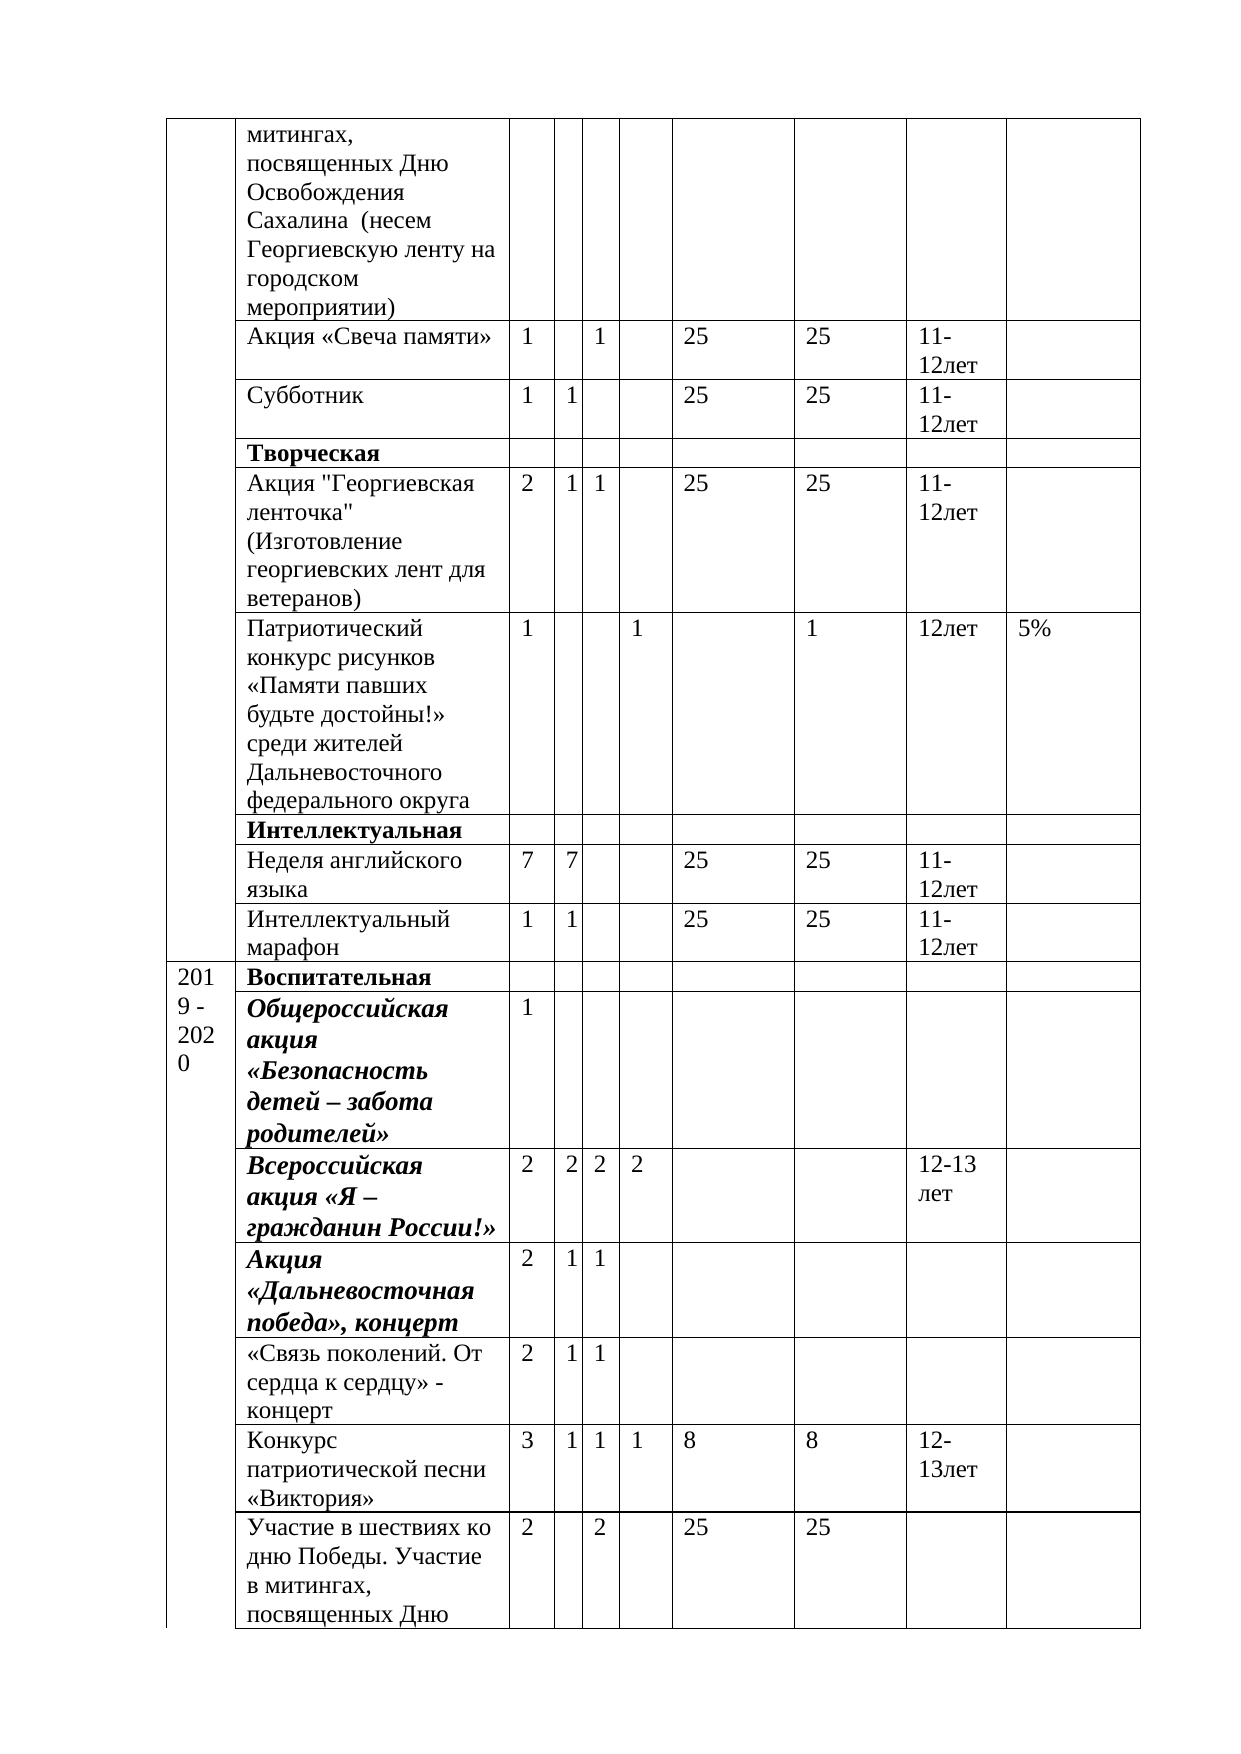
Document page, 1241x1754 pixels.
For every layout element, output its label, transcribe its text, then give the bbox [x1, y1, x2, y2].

table_cell 25 [795, 845, 906, 903]
table_cell [795, 439, 906, 467]
table_cell 1 [583, 468, 619, 612]
table_cell 1 [510, 380, 554, 437]
table_cell [555, 613, 582, 814]
table_cell [673, 1243, 794, 1337]
table_cell [555, 815, 582, 844]
table_cell 1 [510, 321, 554, 379]
table_cell «Связь поколений. От сердца к сердцу» - концерт [236, 1338, 509, 1424]
table_cell [795, 962, 906, 991]
table_cell [795, 1149, 906, 1242]
table_cell [907, 1338, 1006, 1424]
table_cell [620, 845, 672, 903]
table_cell 25 [673, 845, 794, 903]
table_cell 25 [673, 321, 794, 379]
table_cell [673, 992, 794, 1148]
table_cell [907, 1513, 1006, 1627]
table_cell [236, 119, 509, 320]
table_cell [620, 468, 672, 612]
table_cell [1007, 380, 1140, 437]
table_cell [555, 992, 582, 1148]
table_cell 1 [620, 1425, 672, 1511]
table_cell [620, 815, 672, 844]
table_cell [620, 439, 672, 467]
table_cell [907, 119, 1006, 320]
table_cell 25 [795, 904, 906, 961]
table_cell [907, 992, 1006, 1148]
table_cell 25 [673, 904, 794, 961]
table_cell [795, 1338, 906, 1424]
table_cell 2 [583, 119, 619, 320]
table_cell 12-13 лет [907, 1149, 1006, 1242]
table_cell [555, 119, 582, 320]
table_cell [907, 815, 1006, 844]
table_cell 25 [795, 321, 906, 379]
table_cell 25 [673, 380, 794, 437]
table_cell [907, 1243, 1006, 1337]
table_cell 2 [510, 1513, 554, 1627]
table_cell 1 [620, 613, 672, 814]
table_cell Акция «Свеча памяти» [236, 321, 509, 379]
table_cell 1 [583, 1243, 619, 1337]
table_cell 2 [510, 1149, 554, 1242]
table_cell Всероссийская акция «Я – гражданин России!» [236, 1149, 509, 1242]
table_cell [795, 815, 906, 844]
table_cell [1007, 815, 1140, 844]
table_cell 1 [555, 904, 582, 961]
table_cell [620, 1243, 672, 1337]
table_cell 1 [555, 1425, 582, 1511]
table_cell 2019 -2020 [167, 962, 235, 1627]
table_cell [583, 904, 619, 961]
table_cell 8 [795, 1425, 906, 1511]
table_cell 1 [583, 321, 619, 379]
table_cell 25 [673, 468, 794, 612]
table_cell 2 [510, 119, 554, 320]
table_cell 2 [510, 1243, 554, 1337]
table_cell 25 [673, 1513, 794, 1627]
table_cell [1007, 1338, 1140, 1424]
table_cell [1007, 1149, 1140, 1242]
table_cell 2 [620, 1149, 672, 1242]
table_cell [583, 380, 619, 437]
table_cell 1 [510, 904, 554, 961]
table_cell 1 [510, 992, 554, 1148]
table_cell Акция "Георгиевская ленточка" (Изготовление георгиевских лент для ветеранов) [236, 468, 509, 612]
table_cell [795, 992, 906, 1148]
table_cell 7 [555, 845, 582, 903]
table_cell 1 [510, 613, 554, 814]
table_cell [620, 904, 672, 961]
table_cell Интеллектуальная [236, 815, 509, 844]
table_cell 11-12лет [907, 845, 1006, 903]
table_cell [583, 992, 619, 1148]
table_cell 2 [583, 1513, 619, 1627]
table_cell [620, 1338, 672, 1424]
table_cell [555, 962, 582, 991]
table_cell [1007, 1425, 1140, 1511]
table_cell [673, 1149, 794, 1242]
table_cell [555, 439, 582, 467]
table_cell 25 [795, 380, 906, 437]
table_cell [620, 1513, 672, 1627]
table_cell [583, 613, 619, 814]
table_cell 1 [555, 468, 582, 612]
table_cell 2 [510, 468, 554, 612]
table_cell [583, 845, 619, 903]
table_cell [673, 119, 794, 320]
table_cell 1 [795, 613, 906, 814]
table_cell Неделя английского языка [236, 845, 509, 903]
table_cell 1 [555, 1243, 582, 1337]
table_cell Субботник [236, 380, 509, 437]
table_cell 1 [583, 1425, 619, 1511]
table_cell [555, 321, 582, 379]
table_cell [583, 962, 619, 991]
table_cell [1007, 845, 1140, 903]
table_cell Творческая [236, 439, 509, 467]
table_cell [236, 1513, 509, 1627]
table_cell 3 [510, 1425, 554, 1511]
table_cell 25 [795, 1513, 906, 1627]
table_cell [1007, 904, 1140, 961]
table_cell [510, 439, 554, 467]
table_cell [620, 962, 672, 991]
table_cell [510, 962, 554, 991]
table_cell 12лет [907, 613, 1006, 814]
table_cell 11-12лет [907, 904, 1006, 961]
table_cell 8 [673, 1425, 794, 1511]
table_cell [620, 380, 672, 437]
table_cell [1007, 962, 1140, 991]
table_cell Интеллектуальный марафон [236, 904, 509, 961]
table_cell [1007, 1243, 1140, 1337]
table_cell [1007, 439, 1140, 467]
table_cell 2 [555, 1149, 582, 1242]
table_cell 11-12лет [907, 468, 1006, 612]
table_cell 11-12лет [907, 321, 1006, 379]
table_cell [673, 613, 794, 814]
table_cell 1 [555, 380, 582, 437]
table_cell [673, 439, 794, 467]
table_cell 25 [795, 468, 906, 612]
table_cell 11-12лет [907, 380, 1006, 437]
table_cell [1007, 1513, 1140, 1627]
table_cell [673, 1338, 794, 1424]
table_cell [620, 992, 672, 1148]
table_cell 2 [583, 1149, 619, 1242]
table_cell [620, 321, 672, 379]
table_cell [510, 815, 554, 844]
table_cell Патриотический конкурс рисунков «Памяти павших будьте достойны!» среди жителей Дальневосточного федерального округа [236, 613, 509, 814]
table_cell Общероссийская акция «Безопасность детей – забота родителей» [236, 992, 509, 1148]
table_cell [1007, 992, 1140, 1148]
table_cell [907, 439, 1006, 467]
table_cell Акция «Дальневосточная победа», концерт [236, 1243, 509, 1337]
table_cell 2 [510, 1338, 554, 1424]
table_cell [795, 1243, 906, 1337]
table_cell [907, 962, 1006, 991]
table_cell 5% [1007, 613, 1140, 814]
table_cell Конкурс патриотической песни «Виктория» [236, 1425, 509, 1511]
table_cell Воспитательная [236, 962, 509, 991]
table_cell [1007, 468, 1140, 612]
table_cell 7 [510, 845, 554, 903]
table_cell 12-13лет [907, 1425, 1006, 1511]
table_cell [620, 119, 672, 320]
table_cell [583, 815, 619, 844]
table_cell [583, 439, 619, 467]
table_cell 1 [583, 1338, 619, 1424]
table_cell [1007, 119, 1140, 320]
table_cell [673, 962, 794, 991]
table_cell [555, 1513, 582, 1627]
table_cell [673, 815, 794, 844]
table_cell [1007, 321, 1140, 379]
table_cell [795, 119, 906, 320]
table_cell 1 [555, 1338, 582, 1424]
